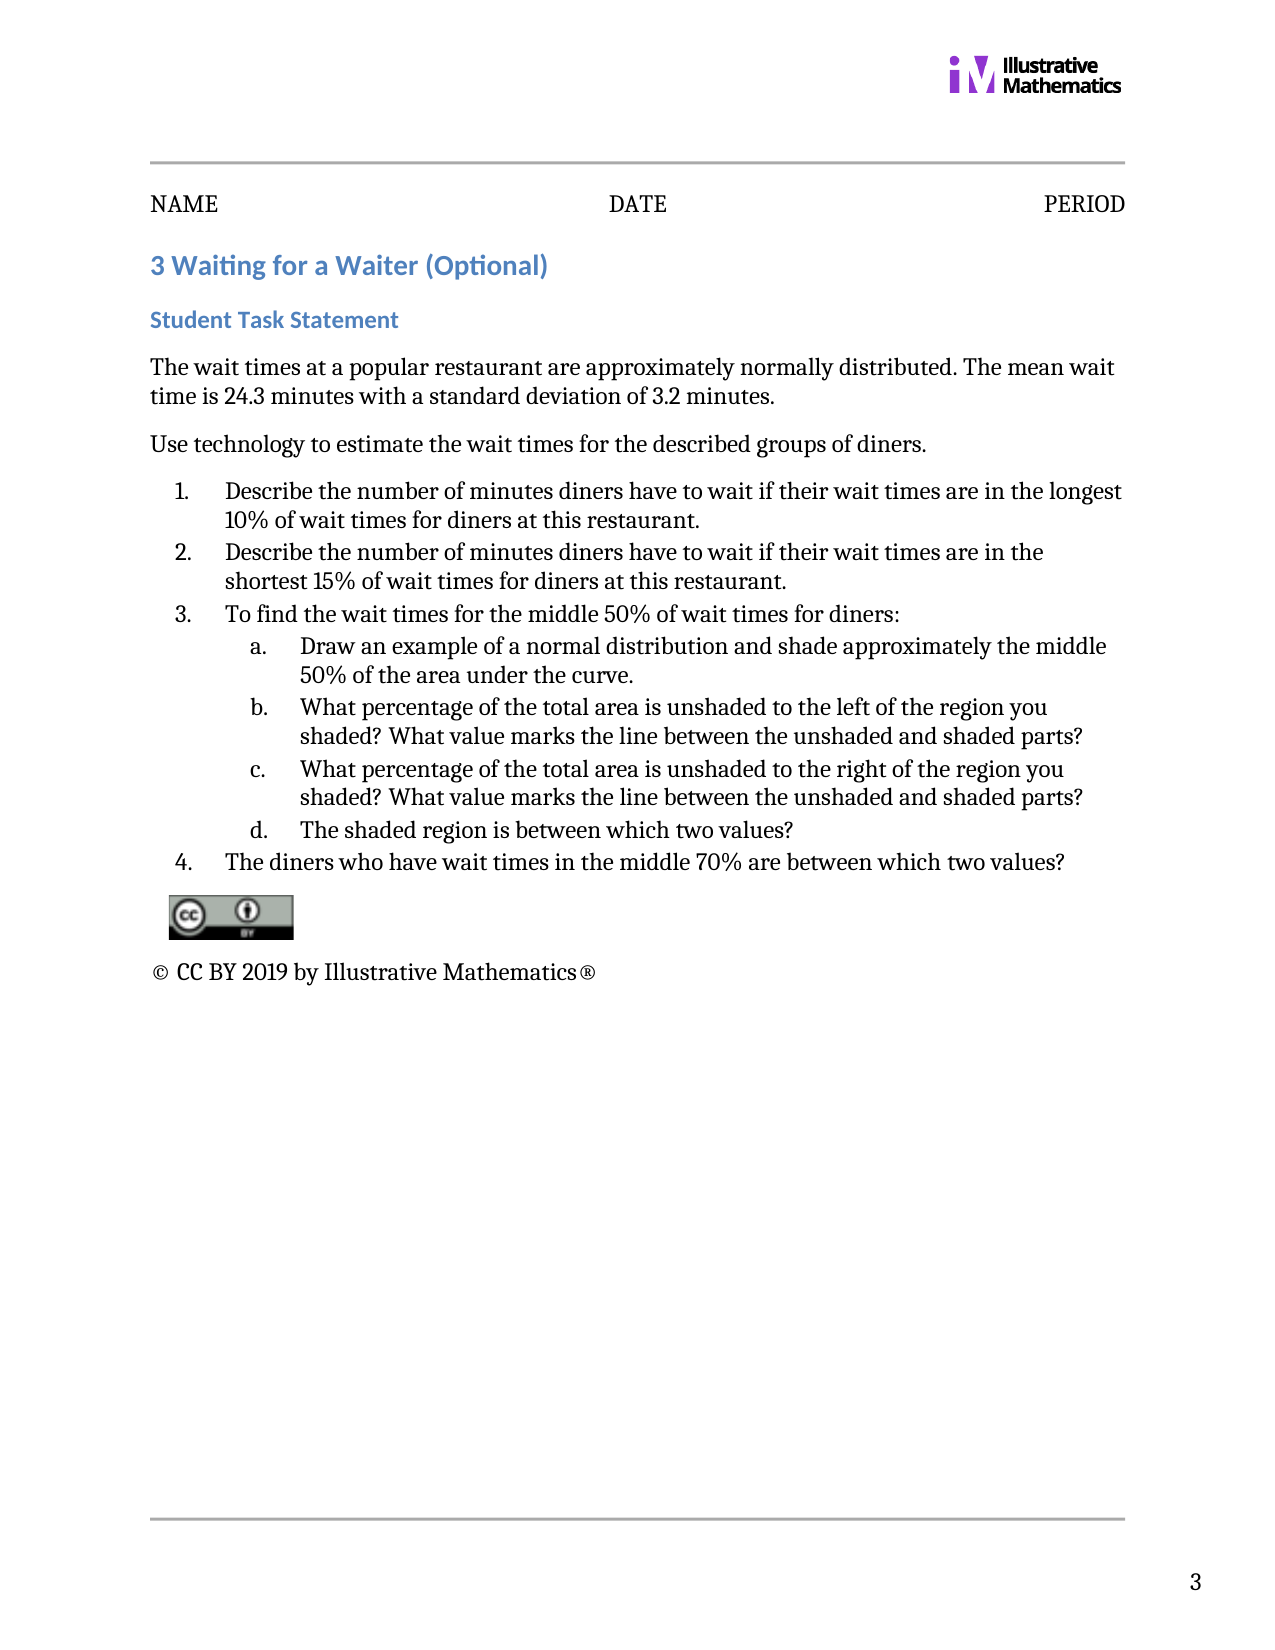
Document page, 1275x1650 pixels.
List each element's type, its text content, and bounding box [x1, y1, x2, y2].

list What percentage of the total area is unshaded to the left of the region you shaded? What value marks the line between the unshaded and shaded parts? [250, 693, 1125, 751]
subtitle Student Task Statement [150, 304, 1125, 334]
text Use technology to estimate the wait times for the described groups of diners. [150, 429, 1125, 458]
list The diners who have wait times in the middle 70% are between which two values? [175, 848, 1125, 877]
text © CC BY 2019 by Illustrative Mathematics® [150, 958, 1125, 987]
list The shaded region is between which two values? [250, 816, 1125, 844]
list Draw an example of a normal distribution and shade approximately the middle 50% of the area under the curve. [250, 632, 1125, 689]
list Describe the number of minutes diners have to wait if their wait times are in the shortest 15% of wait times for diners at this restaurant. [175, 538, 1125, 596]
text The wait times at a popular restaurant are approximately normally distributed. The mean wait time is 24.3 minutes with a standard deviation of 3.2 minutes. [150, 353, 1125, 411]
picture [168, 895, 294, 940]
list To find the wait times for the middle 50% of wait times for diners: [175, 599, 1125, 628]
subtitle 3 Waiting for a Waiter (Optional) [150, 247, 1125, 283]
list Describe the number of minutes diners have to wait if their wait times are in the longest 10% of wait times for diners at this restaurant. [175, 477, 1125, 534]
picture [949, 55, 1121, 93]
list What percentage of the total area is unshaded to the right of the region you shaded? What value marks the line between the unshaded and shaded parts? [250, 754, 1125, 812]
